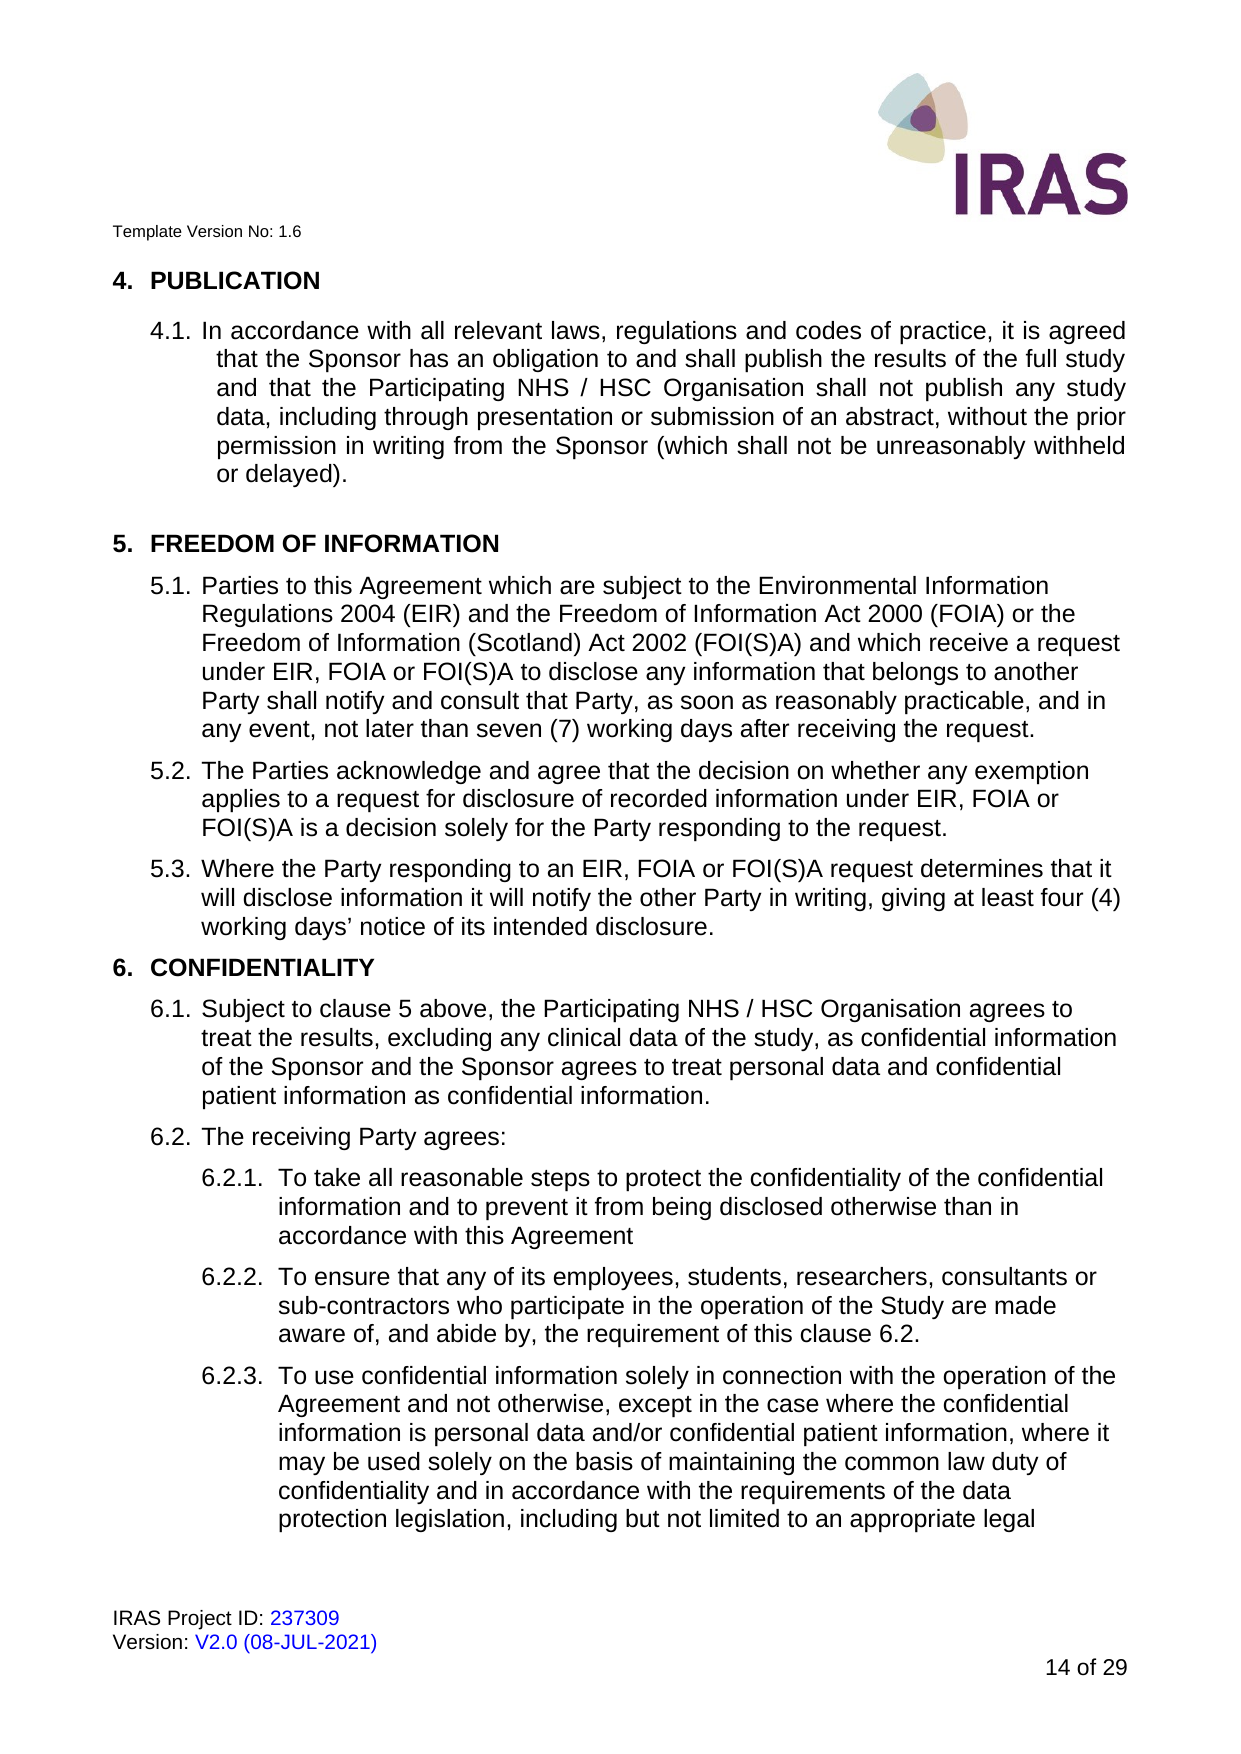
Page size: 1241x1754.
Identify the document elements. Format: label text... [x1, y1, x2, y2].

list Parties to this Agreement which are subject to the Environmental Information Regulations 2004 (EIR) and the Freedom of Information Act 2000 (FOIA) or the Freedom of Information (Scotland) Act 2002 (FOI(S)A) and which receive a request under EIR, FOIA or FOI(S)A to disclose any information that belongs to another Party shall notify and consult that Party, as soon as reasonably practicable, and in any event, not later than seven (7) working days after receiving the request. [150, 571, 1128, 743]
list To take all reasonable steps to protect the confidentiality of the confidential information and to prevent it from being disclosed otherwise than in accordance with this Agreement [201, 1163, 1128, 1249]
list PUBLICATION [112, 266, 1128, 295]
list CONFIDENTIALITY [112, 953, 1128, 982]
list The Parties acknowledge and agree that the decision on whether any exemption applies to a request for disclosure of recorded information under EIR, FOIA or FOI(S)A is a decision solely for the Party responding to the request. [150, 756, 1128, 842]
list In accordance with all relevant laws, regulations and codes of practice, it is agreed that the Sponsor has an obligation to and shall publish the results of the full study and that the Participating NHS / HSC Organisation shall not publish any study data, including through presentation or submission of an abstract, without the prior permission in writing from the Sponsor (which shall not be unreasonably withheld or delayed). [150, 316, 1128, 488]
list The receiving Party agrees: [150, 1122, 1128, 1151]
picture [878, 73, 1128, 222]
list To ensure that any of its employees, students, researchers, consultants or sub-contractors who participate in the operation of the Study are made aware of, and abide by, the requirement of this clause 6.2. [201, 1262, 1128, 1348]
list FREEDOM OF INFORMATION [112, 529, 1128, 558]
list Where the Party responding to an EIR, FOIA or FOI(S)A request determines that it will disclose information it will notify the other Party in writing, giving at least four (4) working days’ notice of its intended disclosure. [150, 854, 1128, 941]
list Subject to clause 5 above, the Participating NHS / HSC Organisation agrees to treat the results, excluding any clinical data of the study, as confidential information of the Sponsor and the Sponsor agrees to treat personal data and confidential patient information as confidential information. [150, 994, 1128, 1109]
